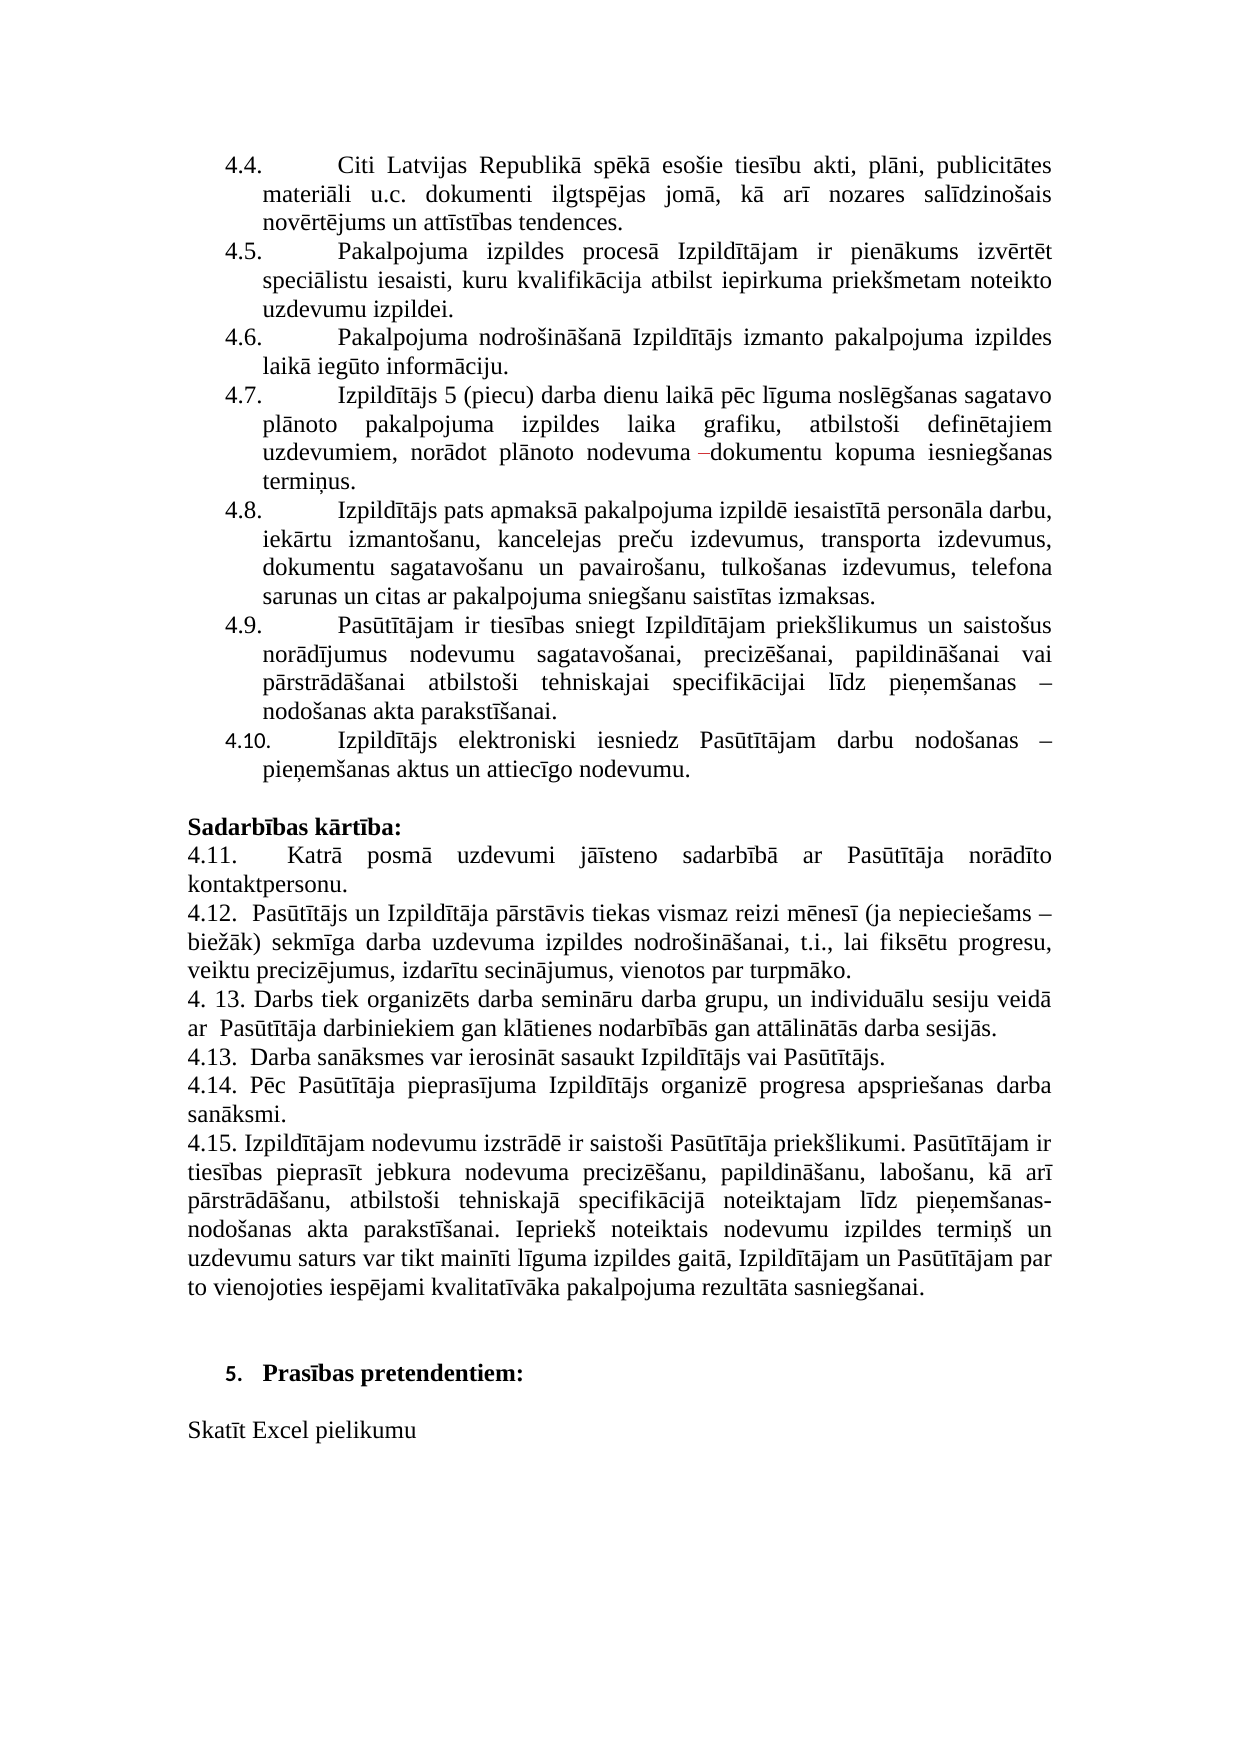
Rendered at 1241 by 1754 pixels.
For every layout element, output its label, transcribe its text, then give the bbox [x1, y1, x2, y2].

text 4. 13. Darbs tiek organizēts darba semināru darba grupu, un individuālu sesiju veidā ar Pasūtītāja darbiniekiem gan klātienes nodarbībās gan attālinātās darba sesijās. [187, 984, 1053, 1042]
text Skatīt Excel pielikumu [187, 1416, 1053, 1444]
list Pakalpojuma izpildes procesā Izpildītājam ir pienākums izvērtēt speciālistu iesaisti, kuru kvalifikācija atbilst iepirkuma priekšmetam noteikto uzdevumu izpildei. [225, 236, 1053, 322]
list Izpildītājs 5 (piecu) darba dienu laikā pēc līguma noslēgšanas sagatavo plānoto pakalpojuma izpildes laika grafiku, atbilstoši definētajiem uzdevumiem, norādot plānoto nodevuma dokumentu kopuma iesniegšanas termiņus. [225, 380, 1053, 495]
list Citi Latvijas Republikā spēkā esošie tiesību akti, plāni, publicitātes materiāli u.c. dokumenti ilgtspējas jomā, kā arī nozares salīdzinošais novērtējums un attīstības tendences. [225, 150, 1053, 236]
list Prasības pretendentiem: [225, 1358, 1053, 1387]
text 4.13. Darba sanāksmes var ierosināt sasaukt Izpildītājs vai Pasūtītājs. [187, 1042, 1053, 1070]
text Sadarbības kārtība: [187, 812, 1053, 840]
list Pasūtītājam ir tiesības sniegt Izpildītājam priekšlikumus un saistošus norādījumus nodevumu sagatavošanai, precizēšanai, papildināšanai vai pārstrādāšanai atbilstoši tehniskajai specifikācijai līdz pieņemšanas – nodošanas akta parakstīšanai. [225, 610, 1053, 725]
text 4.11. Katrā posmā uzdevumi jāīsteno sadarbībā ar Pasūtītāja norādīto kontaktpersonu. [187, 840, 1053, 898]
text 4.15. Izpildītājam nodevumu izstrādē ir saistoši Pasūtītāja priekšlikumi. Pasūtītājam ir tiesības pieprasīt jebkura nodevuma precizēšanu, papildināšanu, labošanu, kā arī pārstrādāšanu, atbilstoši tehniskajā specifikācijā noteiktajam līdz pieņemšanas- nodošanas akta parakstīšanai. Iepriekš noteiktais nodevumu izpildes termiņš un uzdevumu saturs var tikt mainīti līguma izpildes gaitā, Izpildītājam un Pasūtītājam par to vienojoties iespējami kvalitatīvāka pakalpojuma rezultāta sasniegšanai. [187, 1128, 1053, 1300]
list Izpildītājs pats apmaksā pakalpojuma izpildē iesaistītā personāla darbu, iekārtu izmantošanu, kancelejas preču izdevumus, transporta izdevumus, dokumentu sagatavošanu un pavairošanu, tulkošanas izdevumus, telefona sarunas un citas ar pakalpojuma sniegšanu saistītas izmaksas. [225, 495, 1053, 610]
list Pakalpojuma nodrošināšanā Izpildītājs izmanto pakalpojuma izpildes laikā iegūto informāciju. [225, 322, 1053, 380]
text 4.14. Pēc Pasūtītāja pieprasījuma Izpildītājs organizē progresa apspriešanas darba sanāksmi. [187, 1070, 1053, 1128]
text 4.12. Pasūtītājs un Izpildītāja pārstāvis tiekas vismaz reizi mēnesī (ja nepieciešams – biežāk) sekmīga darba uzdevuma izpildes nodrošināšanai, t.i., lai fiksētu progresu, veiktu precizējumus, izdarītu secinājumus, vienotos par turpmāko. [187, 898, 1053, 984]
list Izpildītājs elektroniski iesniedz Pasūtītājam darbu nodošanas – pieņemšanas aktus un attiecīgo nodevumu. [225, 725, 1053, 783]
